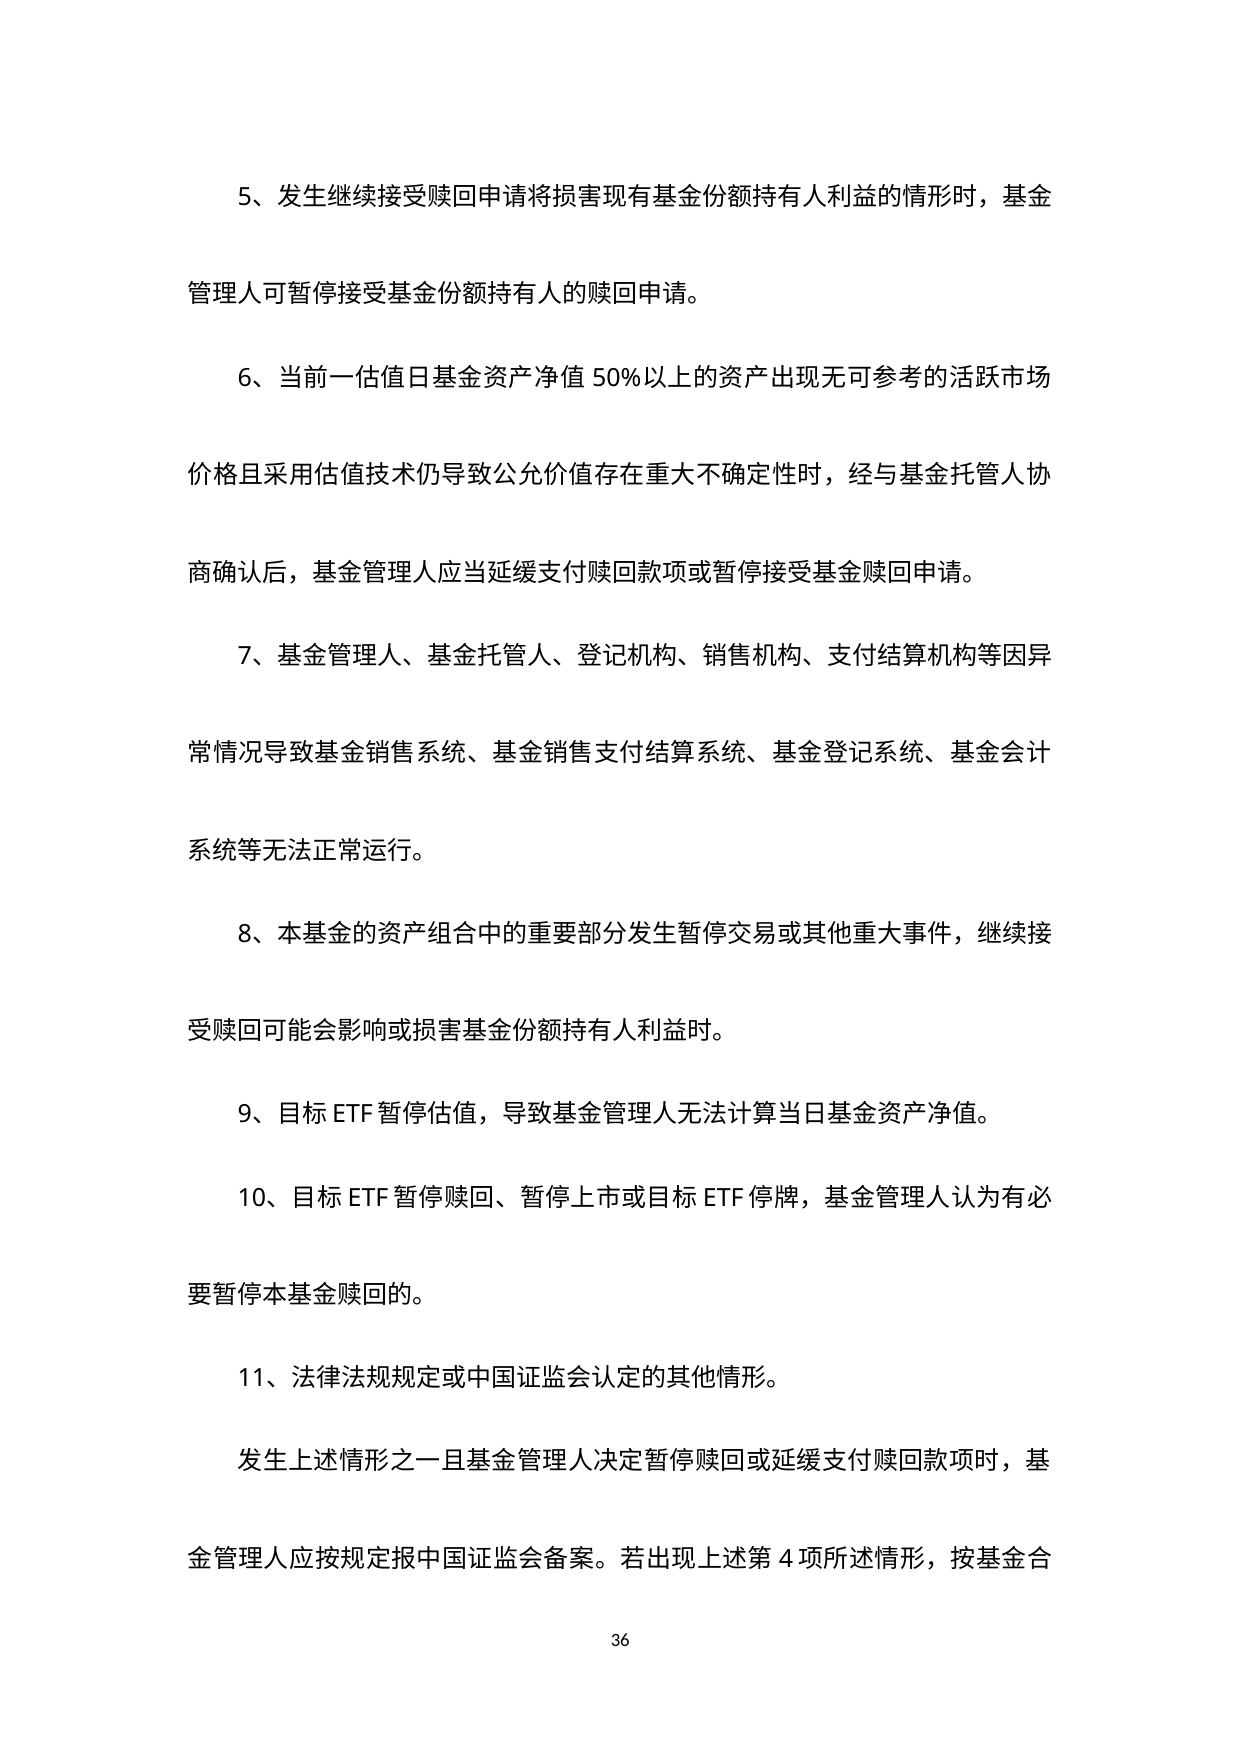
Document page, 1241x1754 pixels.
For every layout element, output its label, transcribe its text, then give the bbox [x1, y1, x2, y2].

text 6、当前一估值日基金资产净值50%以上的资产出现无可参考的活跃市场价格且采用估值技术仍导致公允价值存在重大不确定性时，经与基金托管人协商确认后，基金管理人应当延缓支付赎回款项或暂停接受基金赎回申请。 [187, 343, 1053, 603]
text 8、本基金的资产组合中的重要部分发生暂停交易或其他重大事件，继续接受赎回可能会影响或损害基金份额持有人利益时。 [187, 899, 1053, 1061]
text 9、目标ETF暂停估值，导致基金管理人无法计算当日基金资产净值。 [187, 1079, 1053, 1144]
text 7、基金管理人、基金托管人、登记机构、销售机构、支付结算机构等因异常情况导致基金销售系统、基金销售支付结算系统、基金登记系统、基金会计系统等无法正常运行。 [187, 621, 1053, 881]
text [187, 1426, 1053, 1589]
text 10、目标ETF暂停赎回、暂停上市或目标ETF停牌，基金管理人认为有必要暂停本基金赎回的。 [187, 1163, 1053, 1325]
text 11、法律法规规定或中国证监会认定的其他情形。 [187, 1343, 1053, 1408]
text 5、发生继续接受赎回申请将损害现有基金份额持有人利益的情形时，基金管理人可暂停接受基金份额持有人的赎回申请。 [187, 162, 1053, 324]
